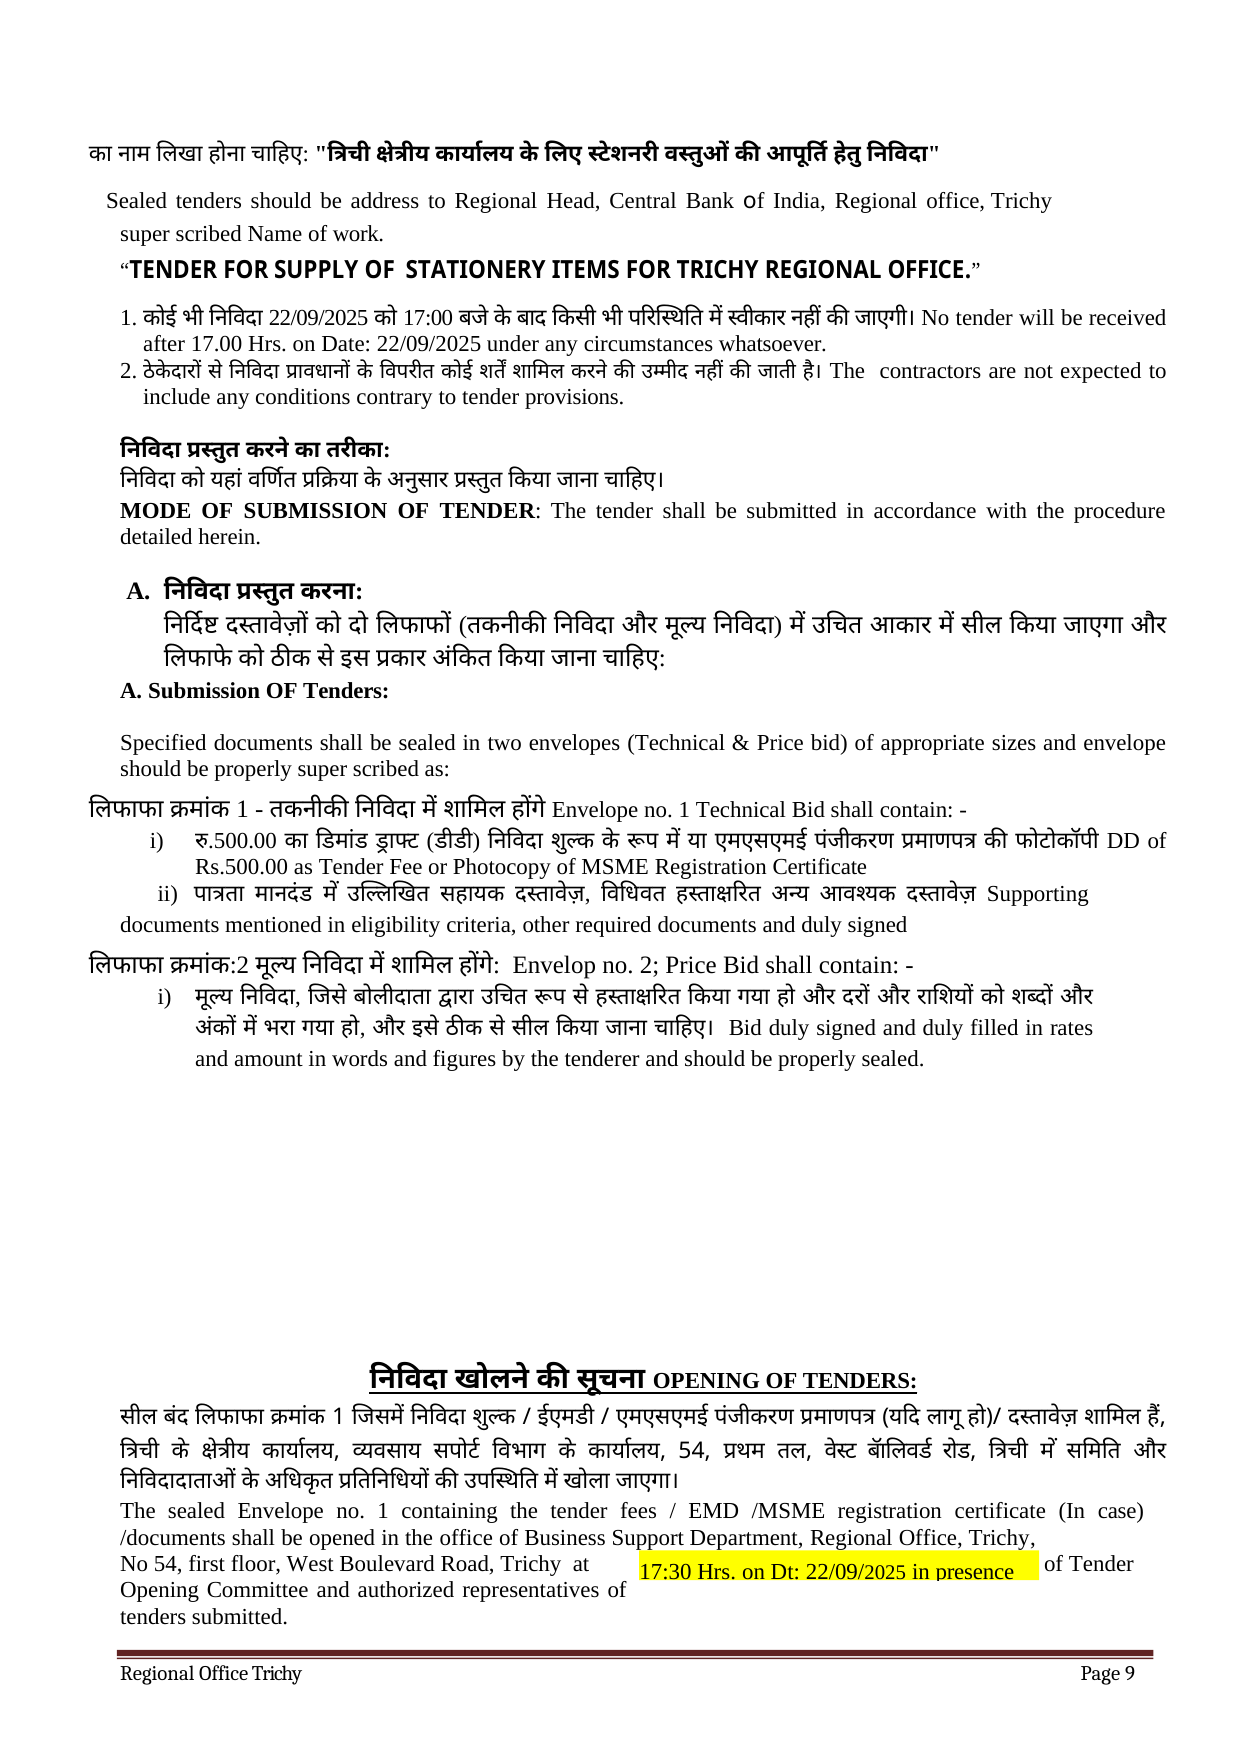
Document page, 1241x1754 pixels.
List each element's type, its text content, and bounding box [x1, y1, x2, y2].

text Opening Committee and authorized representatives of tenders submitted. [120, 1577, 626, 1629]
text सील बंद लिफाफा क्रमांक 1 जिसमें निविदा शुल्क / ईएमडी / एमएसएमई पंजीकरण प्रमाणपत्र (यदि लागू हो)/ दस्तावेज़ शामिल हैं, त्रिची के क्षेत्रीय कार्यालय, व्यवसाय सपोर्ट विभाग के कार्यालय, 54, प्रथम तल, वेस्ट बॅालिवर्ड रोड, त्रिची में समिति और निविदादाताओं के अधिकृत प्रतिनिधियों की उपस्थिति में खोला जाएगा। [120, 1400, 1166, 1497]
list कोई भी निविदा 22/09/2025 को 17:00 बजे के बाद किसी भी परिस्थिति में स्वीकार नहीं की जाएगी। No tender will be received after 17.00 Hrs. on Date: 22/09/2025 under any circumstances whatsoever. [120, 305, 1166, 357]
text Sealed tenders should be address to Regional Head, Central Bank of India, Regional office, Trichy [88, 184, 1166, 215]
text निविदा को यहां वर्णित प्रक्रिया के अनुसार प्रस्तुत किया जाना चाहिए। [120, 467, 1166, 497]
list Submission OF Tenders: [120, 677, 1166, 703]
list रु.500.00 का डिमांड ड्राफ्ट (डीडी) निविदा शुल्क के रूप में या एमएसएमई पंजीकरण प्रमाणपत्र की फोटोकॉपी DD of Rs.500.00 as Tender Fee or Photocopy of MSME Registration Certificate [149, 828, 1166, 880]
list निर्दिष्ट दस्तावेज़ों को दो लिफाफों (तकनीकी निविदा और मूल्य निविदा) में उचित आकार में सील किया जाएगा और लिफाफे को ठीक से इस प्रकार अंकित किया जाना चाहिए: [163, 610, 1166, 677]
list मूल्य निविदा, जिसे बोलीदाता द्वारा उचित रूप से हस्ताक्षरित किया गया हो और दरों और राशियों को शब्दों और अंकों में भरा गया हो, और इसे ठीक से सील किया जाना चाहिए। Bid duly signed and duly filled in rates and amount in words and figures by the tenderer and should be properly sealed. [157, 983, 1094, 1071]
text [88, 139, 1166, 170]
text No 54, first floor, West Boulevard Road, Trichy at [120, 1550, 626, 1577]
text निविदा खोलने की सूचना OPENING OF TENDERS: [120, 1362, 1166, 1400]
list निविदा प्रस्तुत करना: [126, 576, 1166, 610]
text लिफाफा क्रमांक 1 - तकनीकी निविदा में शामिल होंगे Envelope no. 1 Technical Bid shall contain: - [88, 794, 1166, 828]
text of Tender [1040, 1550, 1166, 1577]
list ठेकेदारों से निविदा प्रावधानों के विपरीत कोई शर्तें शामिल करने की उम्मीद नहीं की जाती है। The contractors are not expected to include any conditions contrary to tender provisions. [120, 357, 1166, 410]
text Specified documents shall be sealed in two envelopes (Technical & Price bid) of appropriate sizes and envelope should be properly super scribed as: [120, 729, 1166, 782]
text निविदा प्रस्तुत करने का तरीका: [120, 436, 1166, 467]
subtitle “TENDER FOR SUPPLY OF STATIONERY ITEMS FOR TRICHY REGIONAL OFFICE.” [120, 251, 1166, 285]
list पात्रता मानदंड में उल्लिखित सहायक दस्तावेज़, विधिवत हस्ताक्षरित अन्य आवश्यक दस्तावेज़ Supporting documents mentioned in eligibility criteria, other required documents and duly signed [120, 880, 1088, 937]
text The sealed Envelope no. 1 containing the tender fees / EMD /MSME registration certificate (In case) [120, 1497, 1166, 1524]
text super scribed Name of work. [120, 219, 1166, 246]
text /documents shall be opened in the office of Business Support Department, Regional Office, Trichy, [120, 1524, 1166, 1550]
text MODE OF SUBMISSION OF TENDER: The tender shall be submitted in accordance with the procedure detailed herein. [120, 497, 1166, 549]
text लिफाफा क्रमांक:2 मूल्य निविदा में शामिल होंगे: Envelop no. 2; Price Bid shall contain: - [88, 950, 1166, 983]
